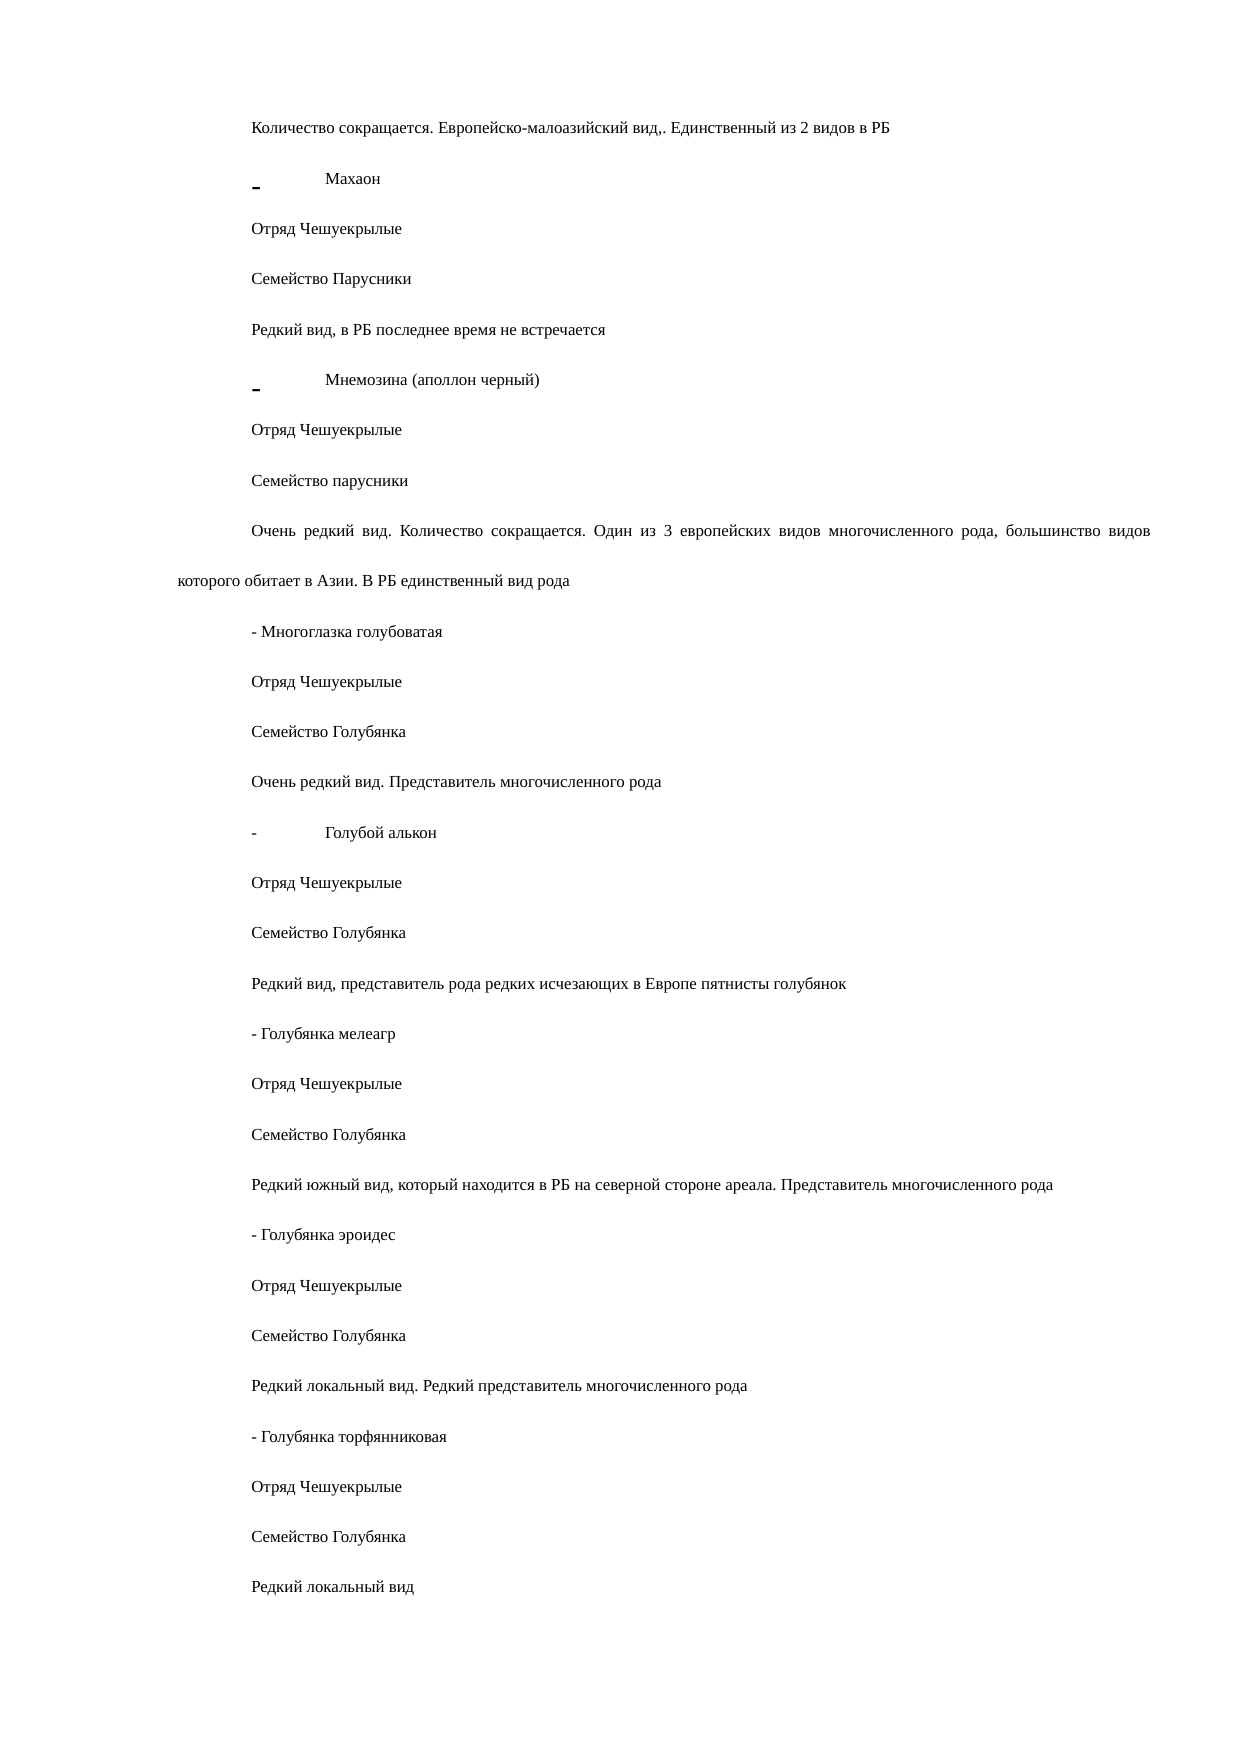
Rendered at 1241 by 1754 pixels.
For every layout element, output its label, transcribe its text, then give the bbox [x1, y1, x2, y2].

text Отряд Чешуекрылые [177, 672, 1152, 705]
text Семейство Голубянка [177, 722, 1152, 755]
text - Голубянка эроидес [177, 1225, 1152, 1258]
text Очень редкий вид. Представитель многочисленного рода [177, 772, 1152, 806]
text Количество сокращается. Европейско-малоазийский вид,. Единственный из 2 видов в РБ [177, 118, 1152, 152]
text Семейство Голубянка [177, 923, 1152, 957]
text Редкий вид, в РБ последнее время не встречается [177, 319, 1152, 353]
text - Голубянка торфянниковая [177, 1426, 1152, 1460]
text Отряд Чешуекрылые [177, 873, 1152, 906]
text Семейство Голубянка [177, 1527, 1152, 1560]
text Отряд Чешуекрылые [177, 219, 1152, 252]
text Семейство Парусники [177, 269, 1152, 303]
text Отряд Чешуекрылые [177, 1074, 1152, 1108]
list Махаон [177, 168, 1152, 202]
text Отряд Чешуекрылые [177, 1275, 1152, 1309]
text Редкий вид, представитель рода редких исчезающих в Европе пятнисты голубянок [177, 973, 1152, 1007]
text Семейство парусники [177, 470, 1152, 504]
list Голубой алькон [177, 822, 1152, 856]
text - Многоглазка голубоватая [177, 621, 1152, 655]
text Семейство Голубянка [177, 1124, 1152, 1158]
text Редкий локальный вид [177, 1577, 1152, 1611]
text - Голубянка мелеагр [177, 1024, 1152, 1057]
text Отряд Чешуекрылые [177, 1477, 1152, 1510]
list Мнемозина (аполлон черный) [177, 370, 1152, 403]
text Редкий локальный вид. Редкий представитель многочисленного рода [177, 1376, 1152, 1409]
text Очень редкий вид. Количество сокращается. Один из 3 европейских видов многочисленного рода, большинство видов которого обитает в Азии. В РБ единственный вид рода [177, 521, 1152, 604]
text Редкий южный вид, который находится в РБ на северной стороне ареала. Представитель многочисленного рода [177, 1175, 1152, 1208]
text Семейство Голубянка [177, 1326, 1152, 1359]
text Отряд Чешуекрылые [177, 420, 1152, 453]
